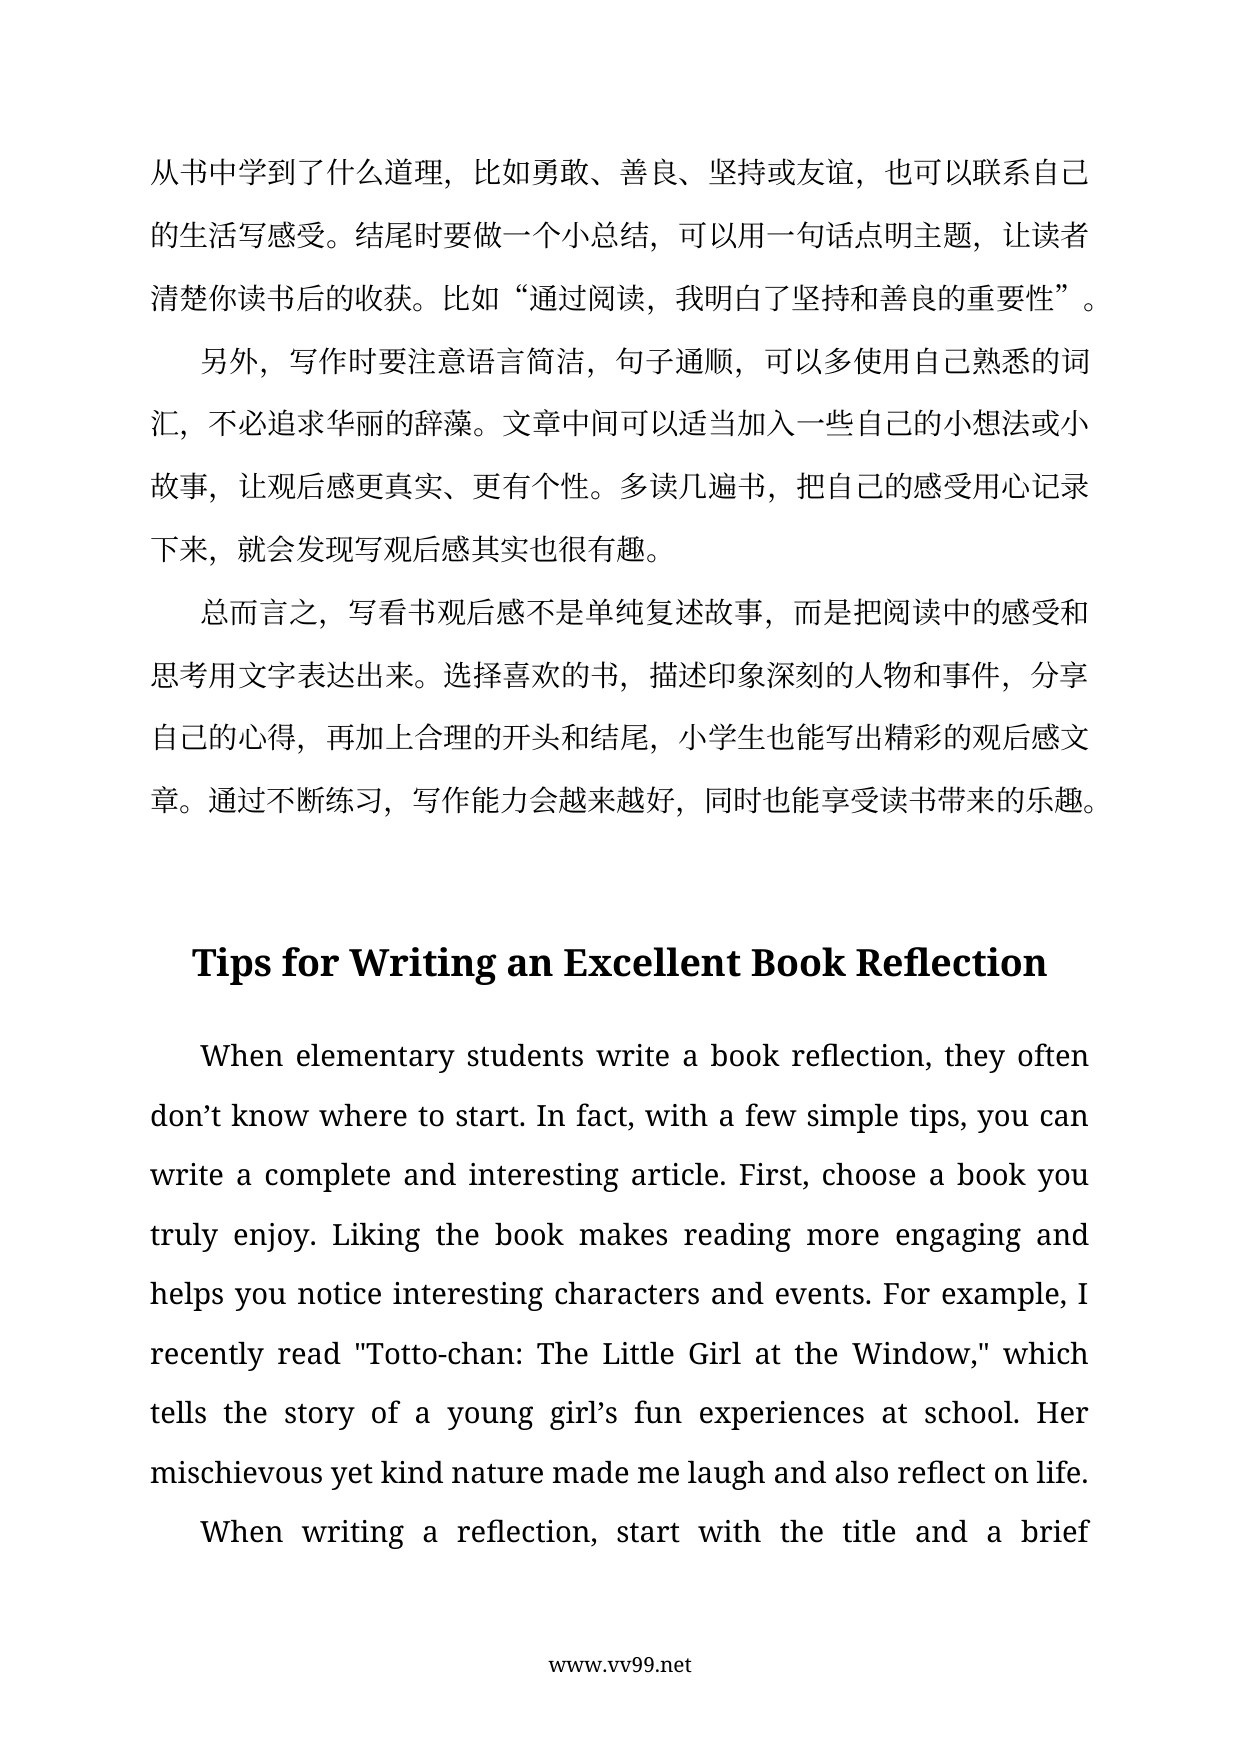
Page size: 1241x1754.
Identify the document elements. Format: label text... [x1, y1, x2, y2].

text 总而言之，写看书观后感不是单纯复述故事，而是把阅读中的感受和思考用文字表达出来。选择喜欢的书，描述印象深刻的人物和事件，分享自己的心得，再加上合理的开头和结尾，小学生也能写出精彩的观后感文章。通过不断练习，写作能力会越来越好，同时也能享受读书带来的乐趣。 [150, 590, 1090, 820]
subtitle Tips for Writing an Excellent Book Reflection [150, 937, 1090, 988]
text When elementary students write a book reflection, they often don’t know where to start. In fact, with a few simple tips, you can write a complete and interesting article. First, choose a book you truly enjoy. Liking the book makes reading more engaging and helps you notice interesting characters and events. For example, I recently read "Totto-chan: The Little Girl at the Window," which tells the story of a young girl’s fun experiences at school. Her mischievous yet kind nature made me laugh and also reflect on life. [150, 1036, 1090, 1492]
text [150, 150, 1090, 317]
text 另外，写作时要注意语言简洁，句子通顺，可以多使用自己熟悉的词汇，不必追求华丽的辞藻。文章中间可以适当加入一些自己的小想法或小故事，让观后感更真实、更有个性。多读几遍书，把自己的感受用心记录下来，就会发现写观后感其实也很有趣。 [150, 338, 1090, 569]
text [150, 1512, 1090, 1551]
